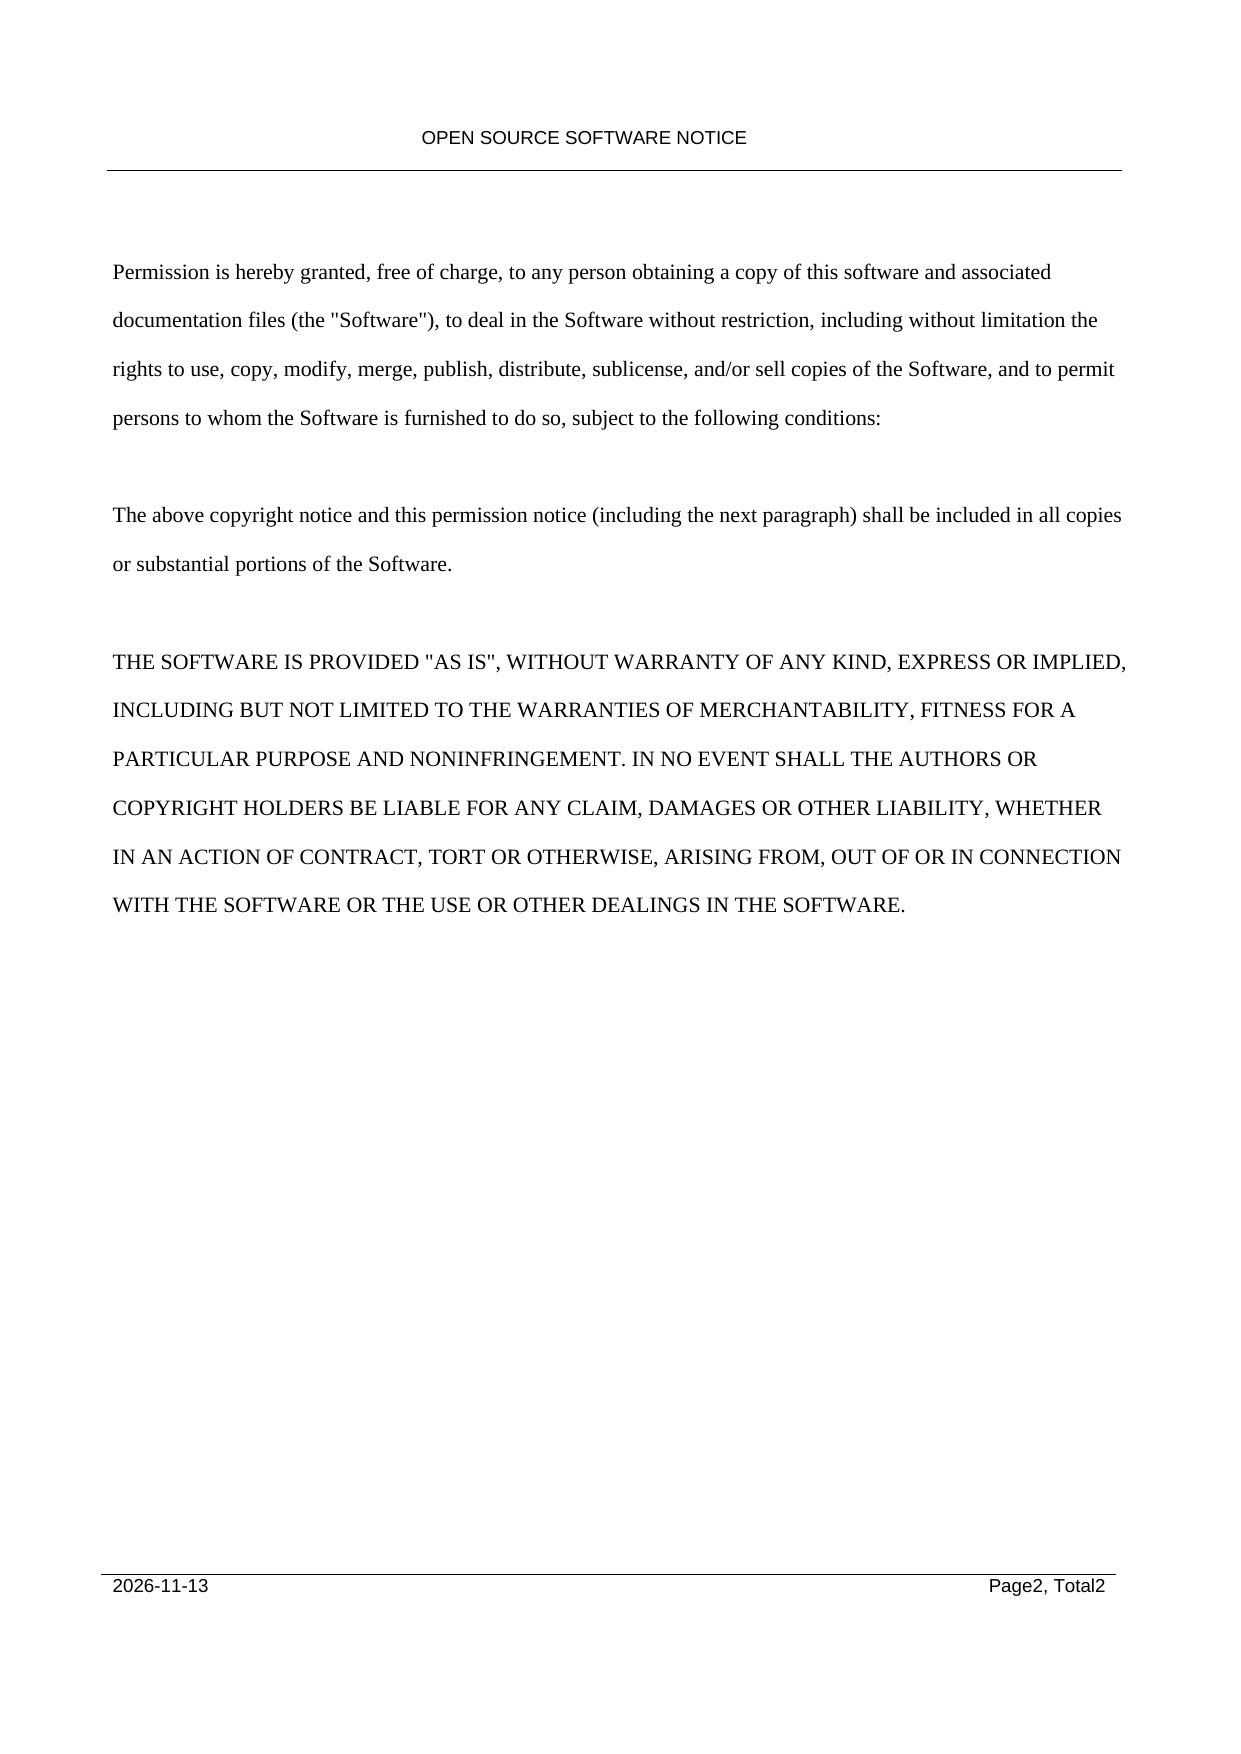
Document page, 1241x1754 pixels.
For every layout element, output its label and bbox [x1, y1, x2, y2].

text [112, 206, 1128, 1019]
